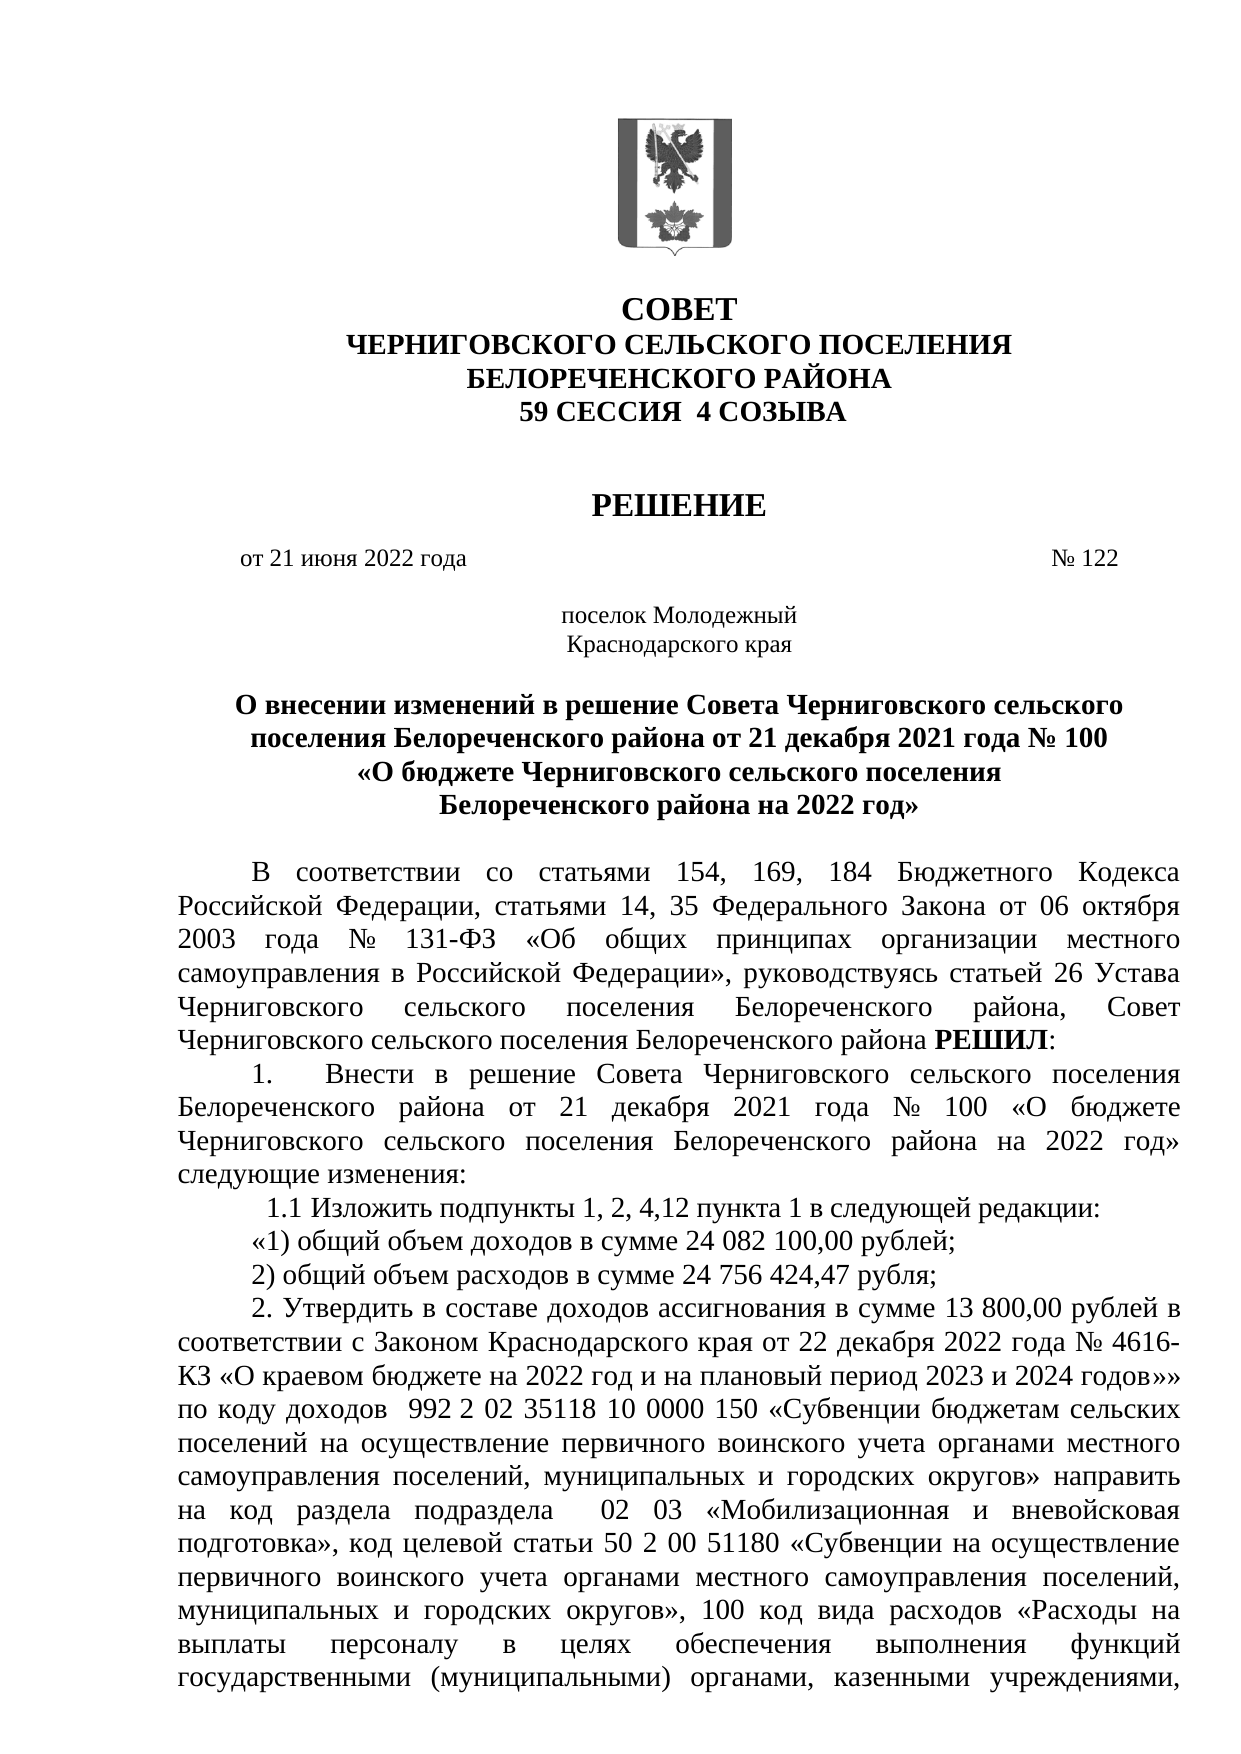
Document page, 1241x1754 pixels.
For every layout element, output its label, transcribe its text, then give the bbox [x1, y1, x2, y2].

subtitle Белореченского района на 2022 год» [177, 787, 1181, 821]
text СОВЕТ [177, 289, 1181, 327]
subtitle В соответствии со статьями 154, 169, 184 Бюджетного Кодекса Российской Федерации, статьями 14, 35 Федерального Закона от 06 октября 2003 года № 131-ФЗ «Об общих принципах организации местного самоуправления в Российской Федерации», руководствуясь статьей 26 Устава Черниговского сельского поселения Белореченского района, Совет Черниговского сельского поселения Белореченского района РЕШИЛ: [177, 854, 1181, 1056]
subtitle О внесении изменений в решение Совета Черниговского сельского [177, 687, 1181, 720]
text поселок Молодежный [177, 601, 1181, 629]
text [177, 1291, 1181, 1693]
text БЕЛОРЕЧЕНСКОГО РАЙОНА [177, 361, 1181, 394]
text Краснодарского края [177, 629, 1181, 658]
picture [617, 118, 732, 256]
subtitle «О бюджете Черниговского сельского поселения [177, 754, 1181, 787]
list Изложить подпункты 1, 2, 4,12 пункта 1 в следующей редакции: [266, 1190, 1180, 1223]
text «1) общий объем доходов в сумме 24 082 100,00 рублей; [177, 1223, 1181, 1257]
text РЕШЕНИЕ [177, 486, 1181, 524]
text 2) общий объем расходов в сумме 24 756 424,47 рубля; [177, 1257, 1181, 1291]
text от 21 июня 2022 года № 122 [177, 543, 1181, 572]
subtitle поселения Белореченского района от 21 декабря 2021 года № 100 [177, 720, 1181, 754]
text 59 СЕССИЯ 4 СОЗЫВА [177, 394, 1181, 428]
subtitle Внести в решение Совета Черниговского сельского поселения Белореченского района от 21 декабря 2021 года № 100 «О бюджете Черниговского сельского поселения Белореченского района на 2022 год» следующие изменения: [177, 1056, 1181, 1190]
text ЧЕРНИГОВСКОГО СЕЛЬСКОГО ПОСЕЛЕНИЯ [177, 327, 1181, 361]
